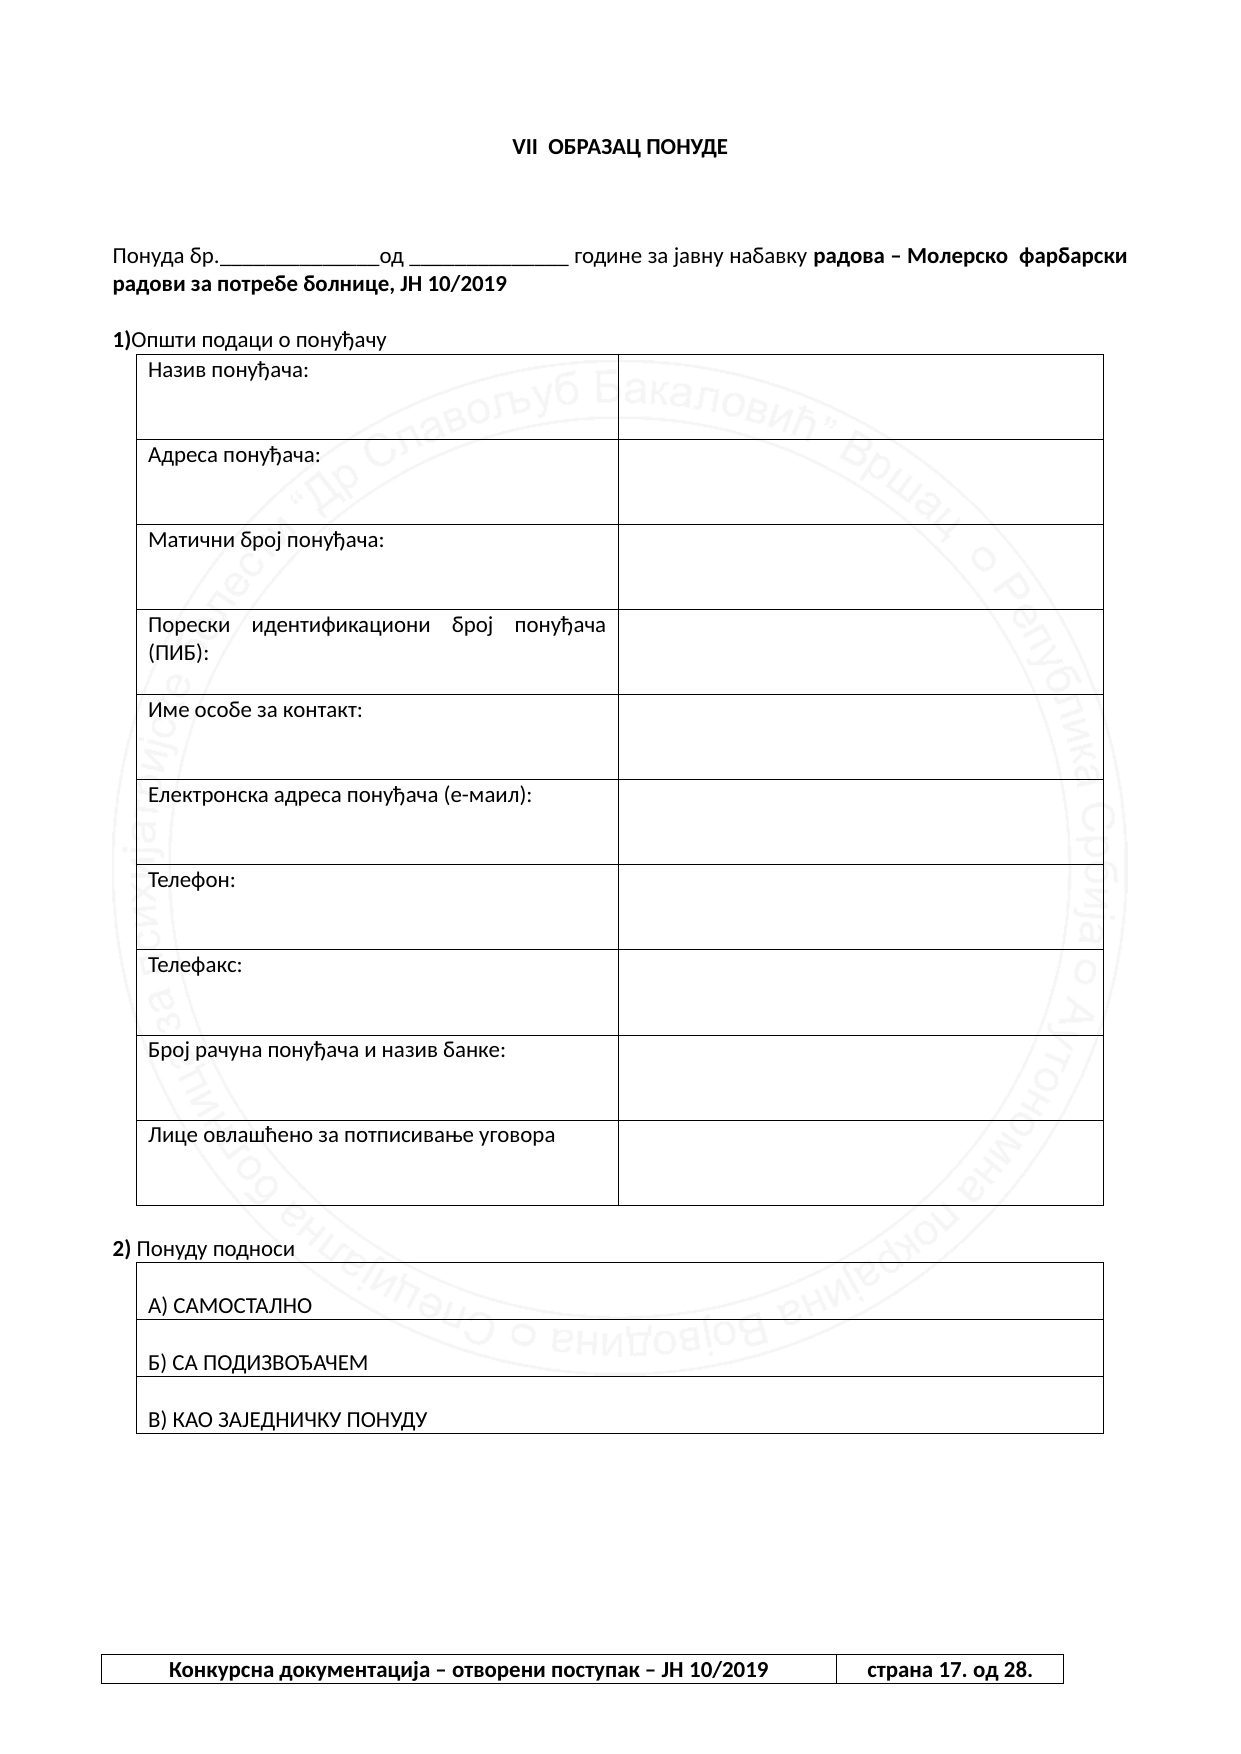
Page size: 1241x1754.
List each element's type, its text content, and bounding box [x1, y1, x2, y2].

text Понуда бр.______________од ______________ године за јавну набавку радова – Молерско фарбарски радови за потребе болнице, ЈН 10/2019 [112, 242, 1128, 298]
table_cell Број рачуна понуђача и назив банке: [137, 1036, 618, 1119]
table_cell [619, 525, 1103, 609]
table_header [619, 355, 1103, 439]
text VII ОБРАЗАЦ ПОНУДЕ [112, 132, 1128, 161]
table_cell [619, 610, 1103, 694]
table_header Назив понуђача: [137, 355, 618, 439]
table_cell Лице овлашћено за потписивање уговора [137, 1121, 618, 1205]
table_cell [619, 1036, 1103, 1119]
table_cell Електронска адреса понуђача (е-маил): [137, 780, 618, 864]
table_cell Телефон: [137, 865, 618, 949]
text 1)Општи подаци о понуђачу [112, 326, 1128, 354]
table_cell [619, 950, 1103, 1034]
table_cell [619, 1121, 1103, 1205]
table_cell В) КАО ЗАЈЕДНИЧКУ ПОНУДУ [137, 1377, 1103, 1433]
table_cell [619, 780, 1103, 864]
table_cell Б) СА ПОДИЗВОЂАЧЕМ [137, 1320, 1103, 1376]
table_cell Адреса понуђача: [137, 440, 618, 524]
table_cell Матични број понуђача: [137, 525, 618, 609]
text 2) Понуду подноси [112, 1234, 1128, 1262]
table_cell Име особе за контакт: [137, 695, 618, 779]
table_cell Телефакс: [137, 950, 618, 1034]
table_cell [619, 695, 1103, 779]
table_header А) САМОСТАЛНО [137, 1263, 1103, 1319]
table_cell [619, 865, 1103, 949]
table_cell Порески идентификациони број понуђача (ПИБ): [137, 610, 618, 694]
table_cell [619, 440, 1103, 524]
